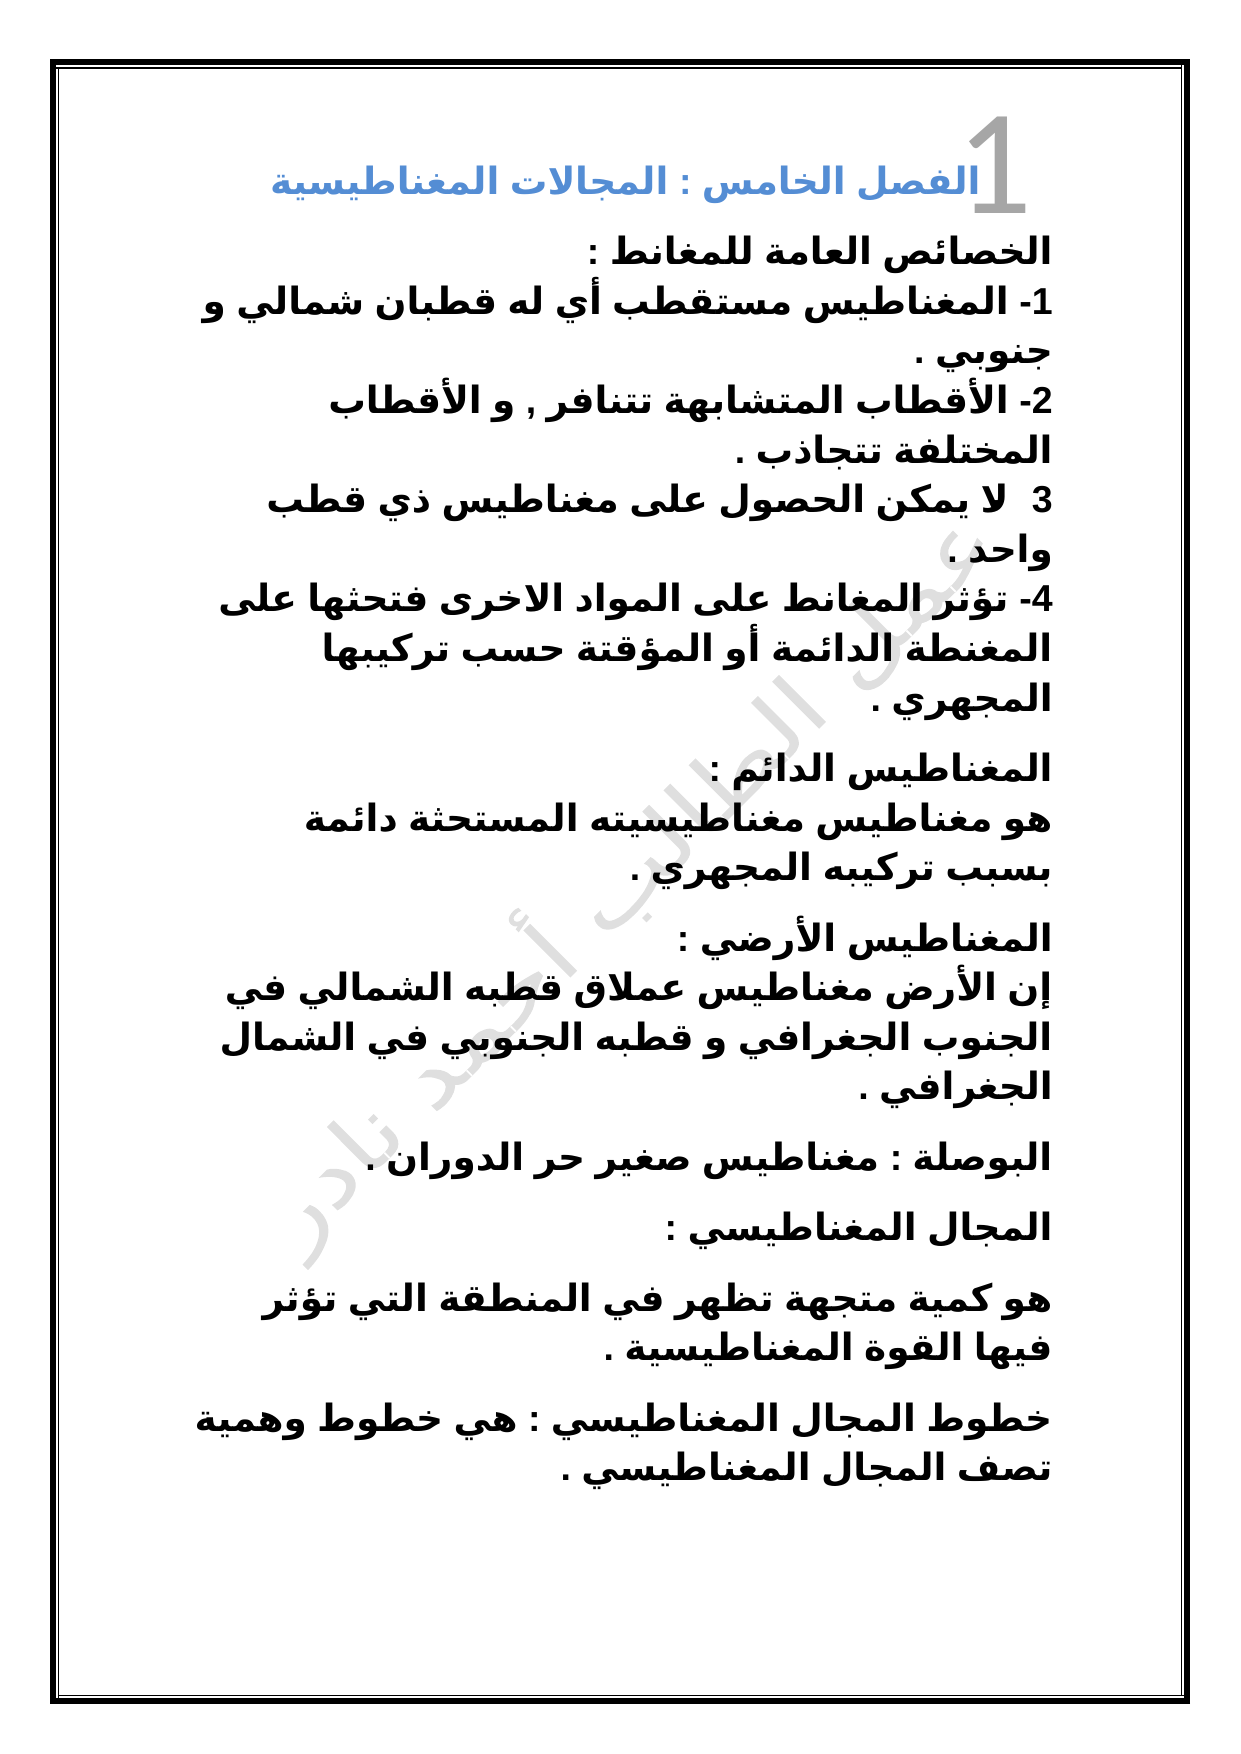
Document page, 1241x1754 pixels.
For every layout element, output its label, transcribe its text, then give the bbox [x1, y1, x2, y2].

text هو كمية متجهة تظهر في المنطقة التي تؤثر فيها القوة المغناطيسية . [187, 1276, 1053, 1368]
text الفصل الخامس : المجالات المغناطيسية [187, 159, 1053, 202]
text الخصائص العامة للمغانط : 1- المغناطيس مستقطب أي له قطبان شمالي و جنوبي . 2- الأقطاب المتشابهة تتنافر , و الأقطاب المختلفة تتجاذب . 3- لا يمكن الحصول على مغناطيس ذي قطب واحد . 4- تؤثر المغانط على المواد الاخرى فتحثها على المغنطة الدائمة أو المؤقتة حسب تركيبها المجهري . [187, 229, 1053, 719]
text خطوط المجال المغناطيسي : هي خطوط وهمية تصف المجال المغناطيسي . [187, 1396, 1053, 1488]
text المغناطيس الدائم : هو مغناطيس مغناطيسيته المستحثة دائمة بسبب تركيبه المجهري . [187, 746, 1053, 888]
text المغناطيس الأرضي : إن الأرض مغناطيس عملاق قطبه الشمالي في الجنوب الجغرافي و قطبه الجنوبي في الشمال الجغرافي . [187, 916, 1053, 1108]
text المجال المغناطيسي : [187, 1205, 1053, 1248]
text البوصلة : مغناطيس صغير حر الدوران . [187, 1135, 1053, 1178]
